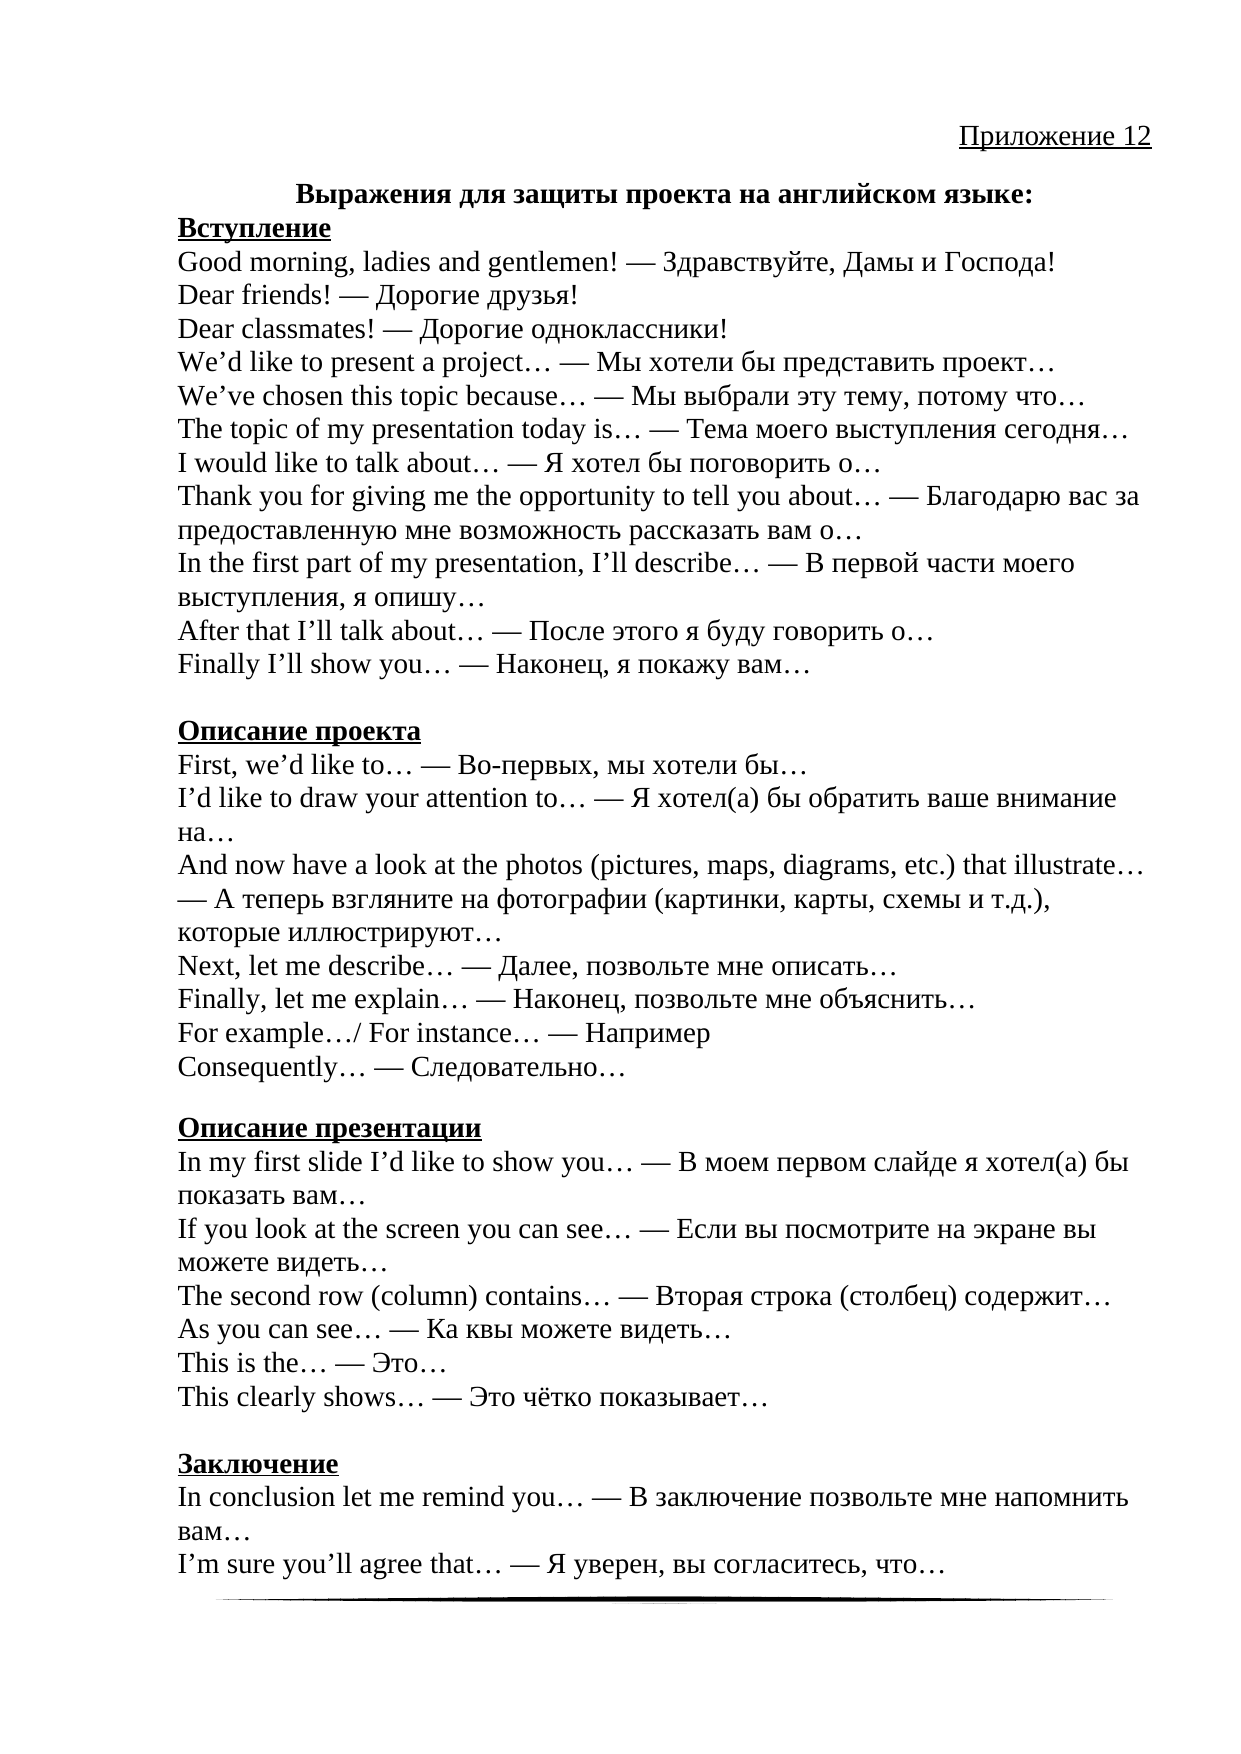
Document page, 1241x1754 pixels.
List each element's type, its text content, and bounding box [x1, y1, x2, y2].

text We’d like to present a project… — Мы хотели бы представить проект… We’ve chosen this topic because… — Мы выбрали эту тему, потому что… The topic of my presentation today is… — Тема моего выступления сегодня… I would like to talk about… — Я хотел бы поговорить о… Thank you for giving me the opportunity to tell you about… — Благодарю вас за предоставленную мне возможность рассказать вам о… In the first part of my presentation, I’ll describe… — В первой части моего выступления, я опишу… After that I’ll talk about… — После этого я буду говорить о… Finally I’ll show you… — Наконец, я покажу вам… [177, 344, 1152, 680]
text Описание проекта First, we’d like to… — Во-первых, мы хотели бы… I’d like to draw your attention to… — Я хотел(а) бы обратить ваше внимание на… And now have a look at the photos (pictures, maps, diagrams, etc.) that illustrate… — А теперь взгляните на фотографии (картинки, карты, схемы и т.д.), которые иллюстрируют… Next, let me describe… — Далее, позвольте мне описать… Finally, let me explain… — Наконец, позвольте мне объяснить… For example…/ For instance… — Например Consequently… — Следовательно… [177, 713, 1152, 1110]
text Выражения для защиты проекта на английском языке: [177, 177, 1152, 210]
text Вступление Good morning, ladies and gentlemen! — Здравствуйте, Дамы и Господа! Dear friends! — Дорогие друзья! Dear classmates! — Дорогие одноклассники! [177, 210, 1152, 344]
text Приложение 12 [177, 118, 1152, 152]
text Описание презентации In my first slide I’d like to show you… — В моем первом слайде я хотел(а) бы показать вам… If you look at the screen you can see… — Если вы посмотрите на экране вы можете видеть… The second row (column) contains… — Вторая строка (столбец) содержит… As you can see… — Ка квы можете видеть… This is the… — Это… This clearly shows… — Это чётко показывает… [177, 1110, 1152, 1412]
picture [215, 1595, 1113, 1604]
